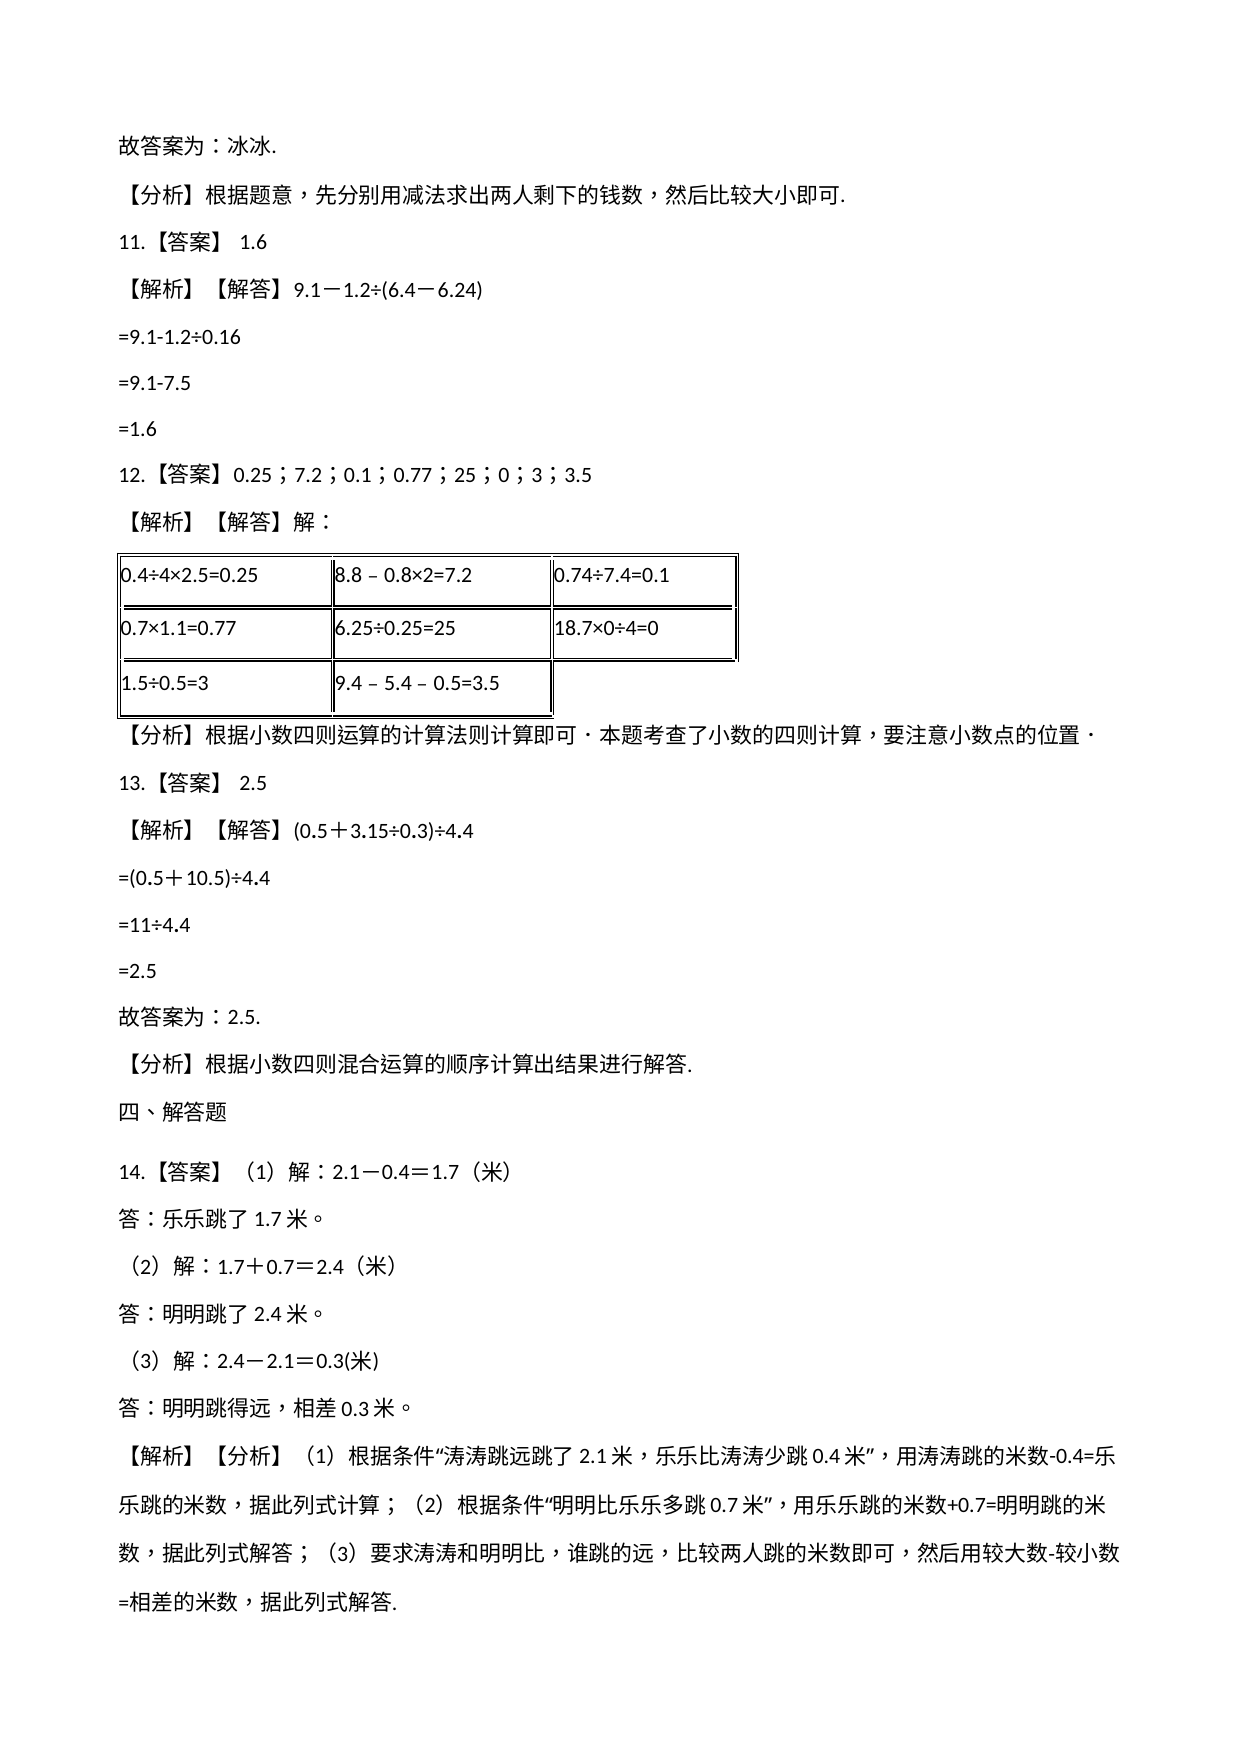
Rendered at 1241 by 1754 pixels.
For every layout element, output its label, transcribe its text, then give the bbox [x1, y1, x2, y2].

text 14.【答案】（1）解：2.1－0.4＝1.7（米） [118, 1155, 1122, 1188]
table_cell 0.7×1.1=0.77 [119, 605, 333, 657]
text 四、解答题 [118, 1095, 1122, 1128]
table_header 0.74÷7.4=0.1 [552, 557, 735, 605]
text 故答案为：2.5. [118, 1000, 1122, 1033]
text 【解析】【解答】(0.5＋3.15÷0.3)÷4.4 [118, 814, 1122, 846]
table_cell 18.7×0÷4=0 [552, 605, 737, 657]
text =1.6 [118, 412, 1122, 444]
table_cell 9.4﹣5.4﹣0.5=3.5 [333, 662, 552, 715]
text =(0.5＋10.5)÷4.4 [118, 861, 1122, 894]
text 13.【答案】 2.5 [118, 767, 1122, 799]
text （2）解：1.7＋0.7＝2.4（米） [118, 1250, 1122, 1282]
text 答：明明跳得远，相差0.3米。 [118, 1392, 1122, 1424]
text 答：明明跳了2.4米。 [118, 1297, 1122, 1330]
text 【解析】【解答】解： [118, 505, 1122, 538]
table_header 0.4÷4×2.5=0.25 [119, 554, 333, 605]
table_cell 6.25÷0.25=25 [335, 610, 550, 657]
text 11.【答案】 1.6 [118, 226, 1122, 258]
text 【解析】【分析】（1）根据条件“涛涛跳远跳了2.1米，乐乐比涛涛少跳0.4米”，用涛涛跳的米数-0.4=乐乐跳的米数，据此列式计算；（2）根据条件“明明比乐乐多跳0.7米”，用乐乐跳的米数+0.7=明明跳的米数，据此列式解答；（3）要求涛涛和明明比，谁跳的远，比较两人跳的米数即可，然后用较大数-较小数=相差的米数，据此列式解答. [118, 1439, 1122, 1618]
text 12.【答案】0.25；7.2；0.1；0.77；25；0；3；3.5 [118, 458, 1122, 490]
text 【分析】根据小数四则运算的计算法则计算即可．本题考查了小数的四则计算，要注意小数点的位置． [118, 719, 1122, 752]
text 【解析】【解答】9.1－1.2÷(6.4－6.24) [118, 273, 1122, 306]
table_cell 1.5÷0.5=3 [119, 658, 333, 715]
text 【分析】根据小数四则混合运算的顺序计算出结果进行解答. [118, 1048, 1122, 1080]
text =9.1-7.5 [118, 366, 1122, 399]
text 答：乐乐跳了1.7米。 [118, 1202, 1122, 1235]
text （3）解：2.4－2.1＝0.3(米) [118, 1345, 1122, 1377]
text =2.5 [118, 954, 1122, 987]
text =9.1-1.2÷0.16 [118, 320, 1122, 353]
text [118, 129, 1122, 211]
text =11÷4.4 [118, 909, 1122, 941]
table_header 8.8﹣0.8×2=7.2 [333, 554, 552, 605]
